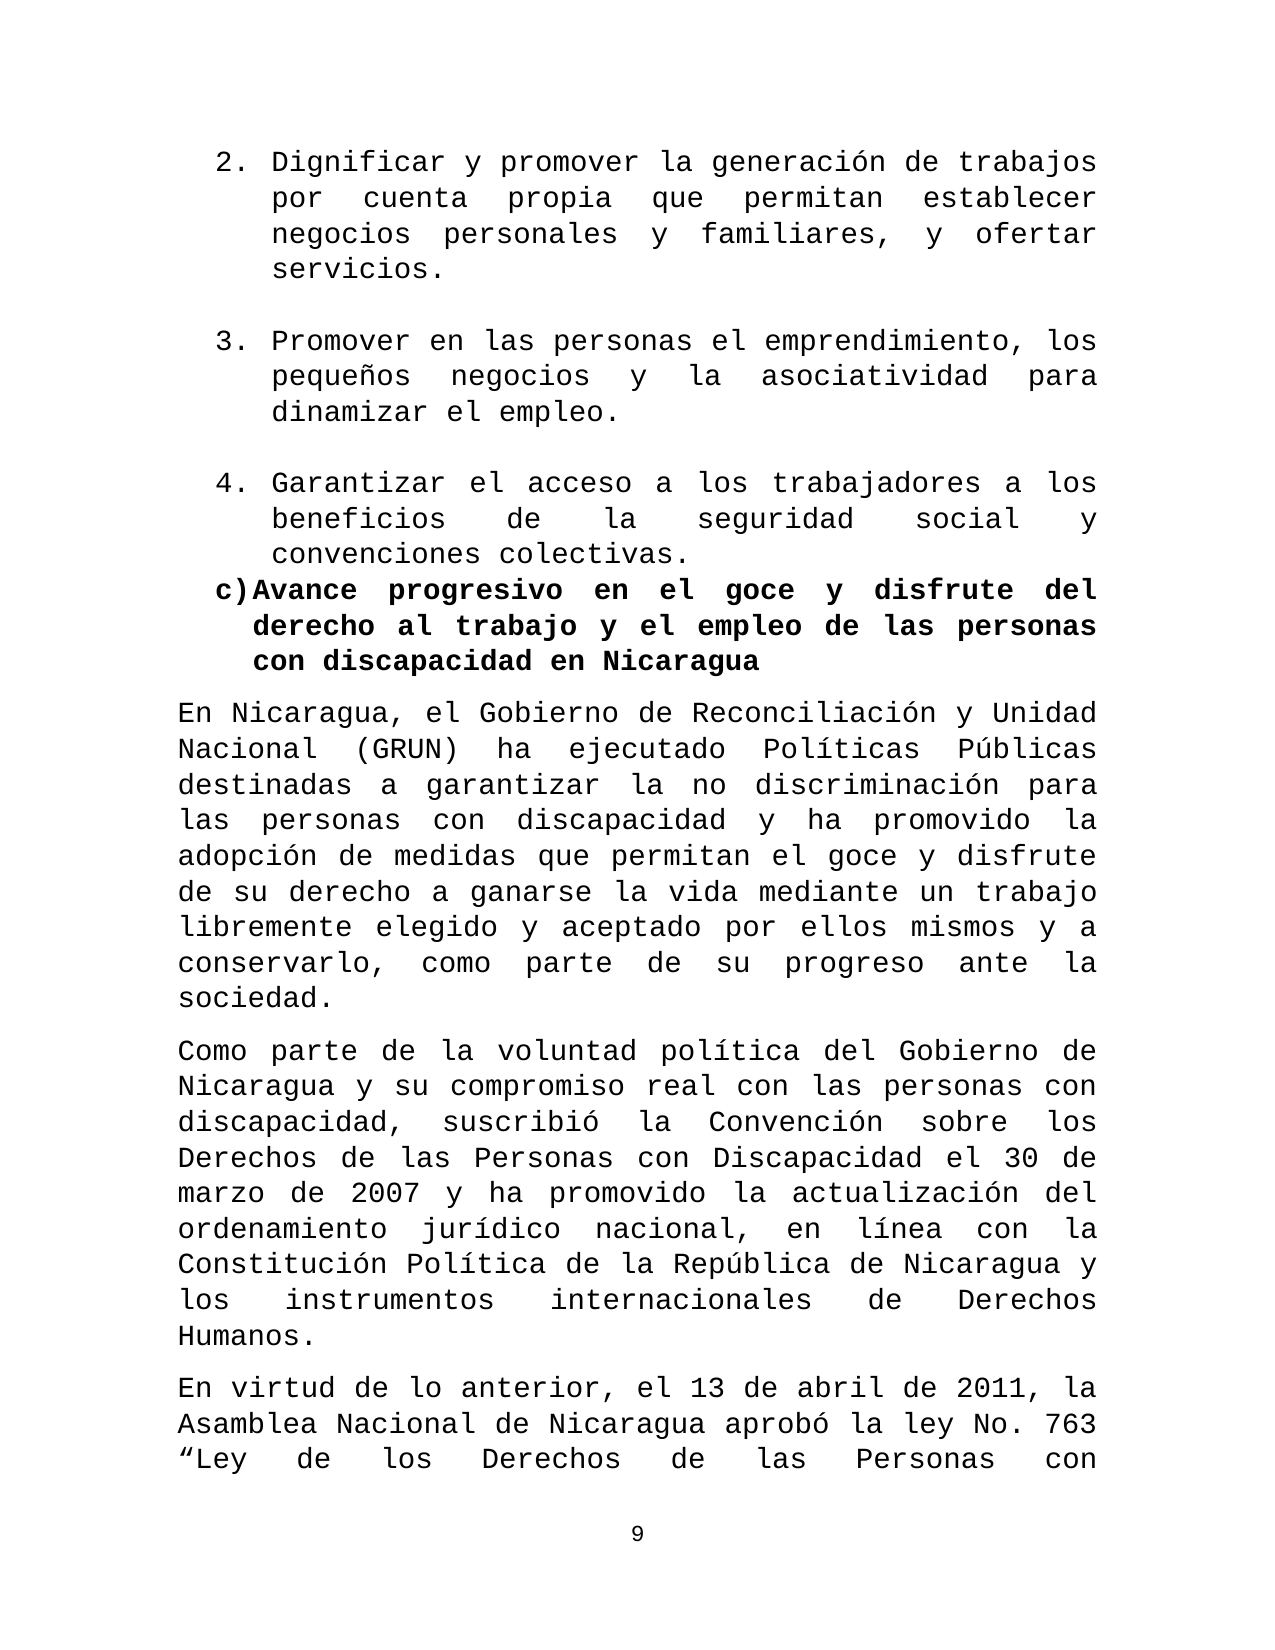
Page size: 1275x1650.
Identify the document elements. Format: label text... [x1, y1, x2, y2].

list Avance progresivo en el goce y disfrute del derecho al trabajo y el empleo de las personas con discapacidad en Nicaragua [215, 575, 1098, 679]
list Dignificar y promover la generación de trabajos por cuenta propia que permitan establecer negocios personales y familiares, y ofertar servicios. [215, 148, 1098, 287]
text Como parte de la voluntad política del Gobierno de Nicaragua y su compromiso real con las personas con discapacidad, suscribió la Convención sobre los Derechos de las Personas con Discapacidad el 30 de marzo de 2007 y ha promovido la actualización del ordenamiento jurídico nacional, en línea con la Constitución Política de la República de Nicaragua y los instrumentos internacionales de Derechos Humanos. [177, 1036, 1098, 1354]
list Garantizar el acceso a los trabajadores a los beneficios de la seguridad social y convenciones colectivas. [215, 468, 1098, 572]
list Promover en las personas el emprendimiento, los pequeños negocios y la asociatividad para dinamizar el empleo. [215, 326, 1098, 430]
text En Nicaragua, el Gobierno de Reconciliación y Unidad Nacional (GRUN) ha ejecutado Políticas Públicas destinadas a garantizar la no discriminación para las personas con discapacidad y ha promovido la adopción de medidas que permitan el goce y disfrute de su derecho a ganarse la vida mediante un trabajo libremente elegido y aceptado por ellos mismos y a conservarlo, como parte de su progreso ante la sociedad. [177, 699, 1098, 1017]
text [177, 1373, 1098, 1477]
